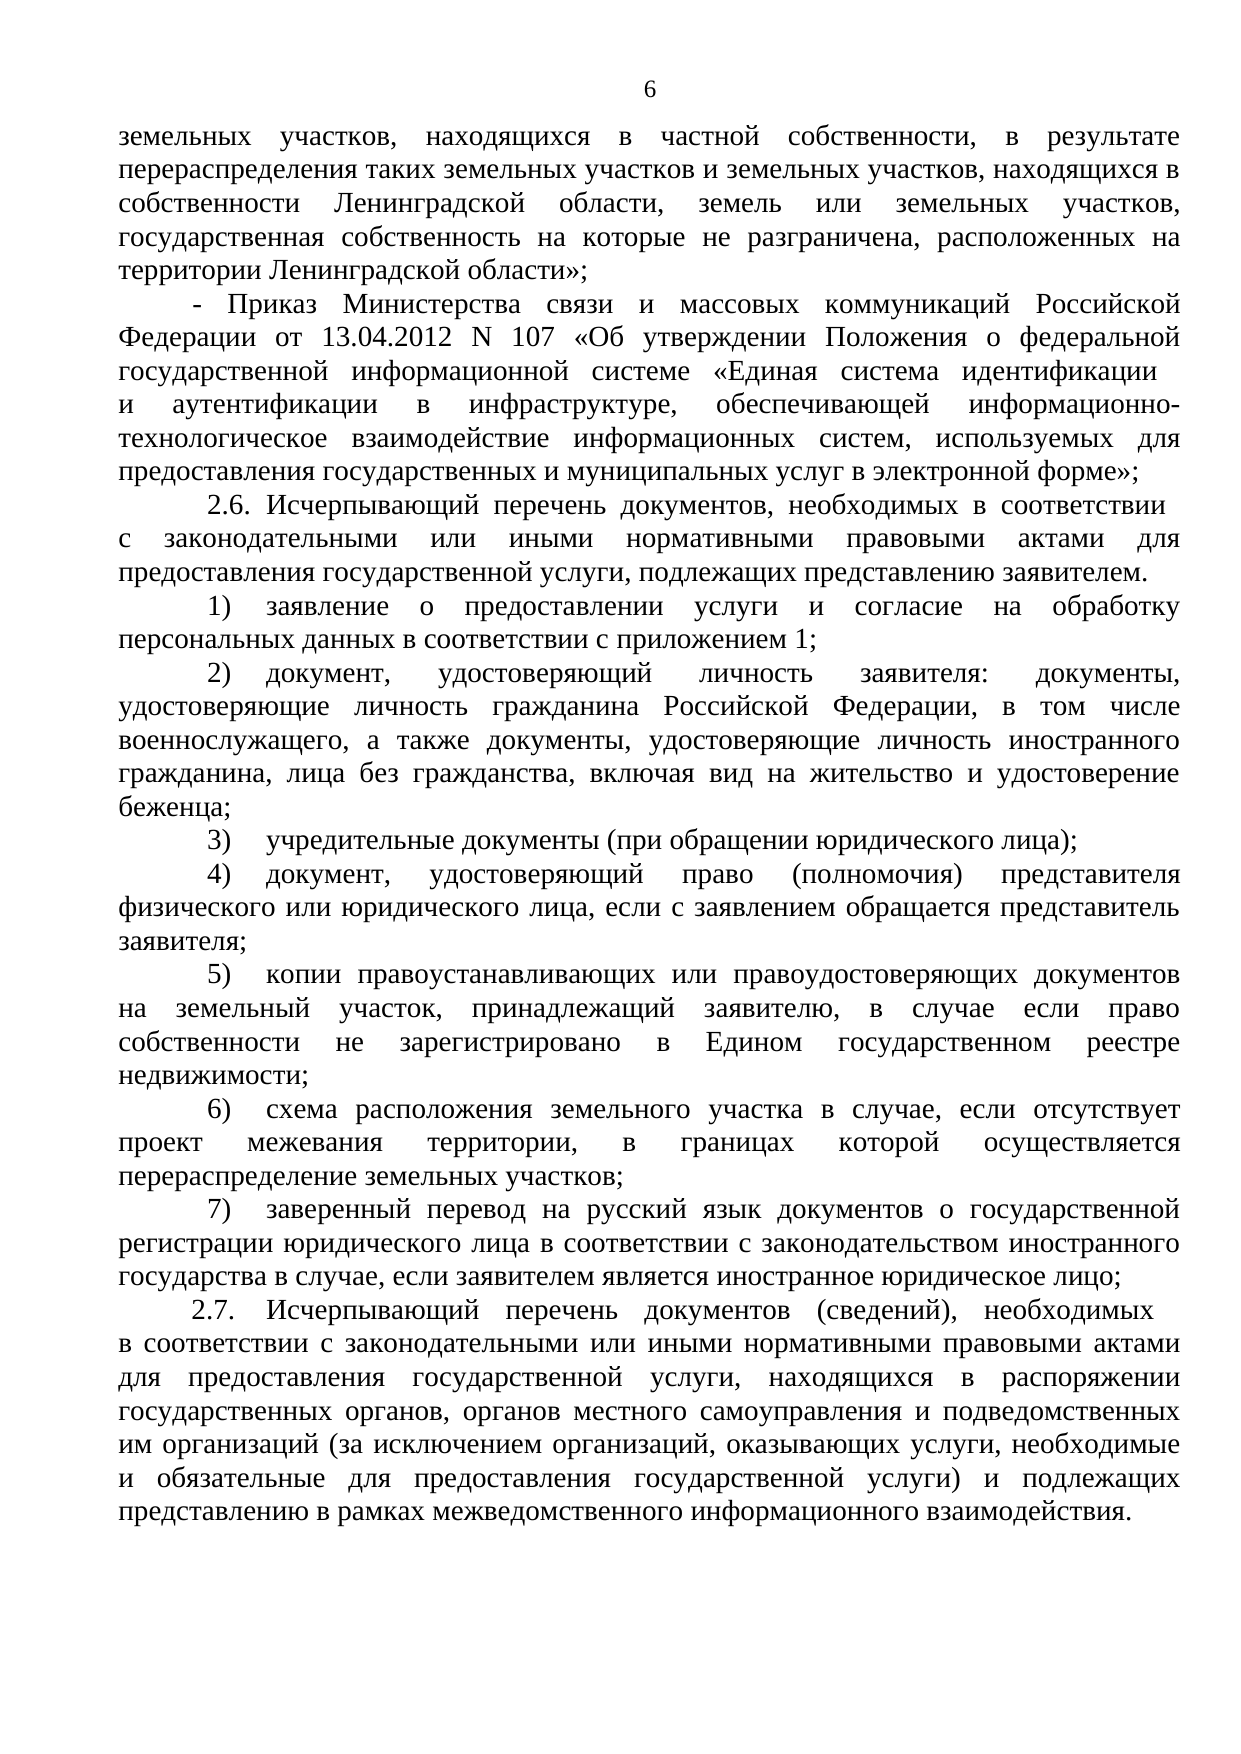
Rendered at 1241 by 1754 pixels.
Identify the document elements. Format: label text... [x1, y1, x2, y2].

list документ, удостоверяющий личность заявителя: документы, удостоверяющие личность гражданина Российской Федерации, в том числе военнослужащего, а также документы, удостоверяющие личность иностранного гражданина, лица без гражданства, включая вид на жительство и удостоверение беженца; [118, 655, 1181, 822]
list заверенный перевод на русский язык документов о государственной регистрации юридического лица в соответствии с законодательством иностранного государства в случае, если заявителем является иностранное юридическое лицо; [118, 1191, 1181, 1292]
list документ, удостоверяющий право (полномочия) представителя физического или юридического лица, если с заявлением обращается представитель заявителя; [118, 856, 1181, 957]
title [118, 118, 1181, 286]
list Исчерпывающий перечень документов (сведений), необходимых в соответствии с законодательными или иными нормативными правовыми актами для предоставления государственной услуги, находящихся в распоряжении государственных органов, органов местного самоуправления и подведомственных им организаций (за исключением организаций, оказывающих услуги, необходимые и обязательные для предоставления государственной услуги) и подлежащих представлению в рамках межведомственного информационного взаимодействия. [118, 1292, 1181, 1527]
list учредительные документы (при обращении юридического лица); [118, 822, 1181, 856]
list копии правоустанавливающих или правоудостоверяющих документов на земельный участок, принадлежащий заявителю, в случае если право собственности не зарегистрировано в Едином государственном реестре недвижимости; [118, 957, 1181, 1091]
title - Приказ Министерства связи и массовых коммуникаций Российской Федерации от 13.04.2012 N 107 «Об утверждении Положения о федеральной государственной информационной системе «Единая система идентификации и аутентификации в инфраструктуре, обеспечивающей информационно-технологическое взаимодействие информационных систем, используемых для предоставления государственных и муниципальных услуг в электронной форме»; [118, 286, 1181, 487]
list заявление о предоставлении услуги и согласие на обработку персональных данных в соответствии с приложением 1; [118, 588, 1181, 655]
list схема расположения земельного участка в случае, если отсутствует проект межевания территории, в границах которой осуществляется перераспределение земельных участков; [118, 1091, 1181, 1191]
title Исчерпывающий перечень документов, необходимых в соответствии с законодательными или иными нормативными правовыми актами для предоставления государственной услуги, подлежащих представлению заявителем. [118, 487, 1181, 588]
